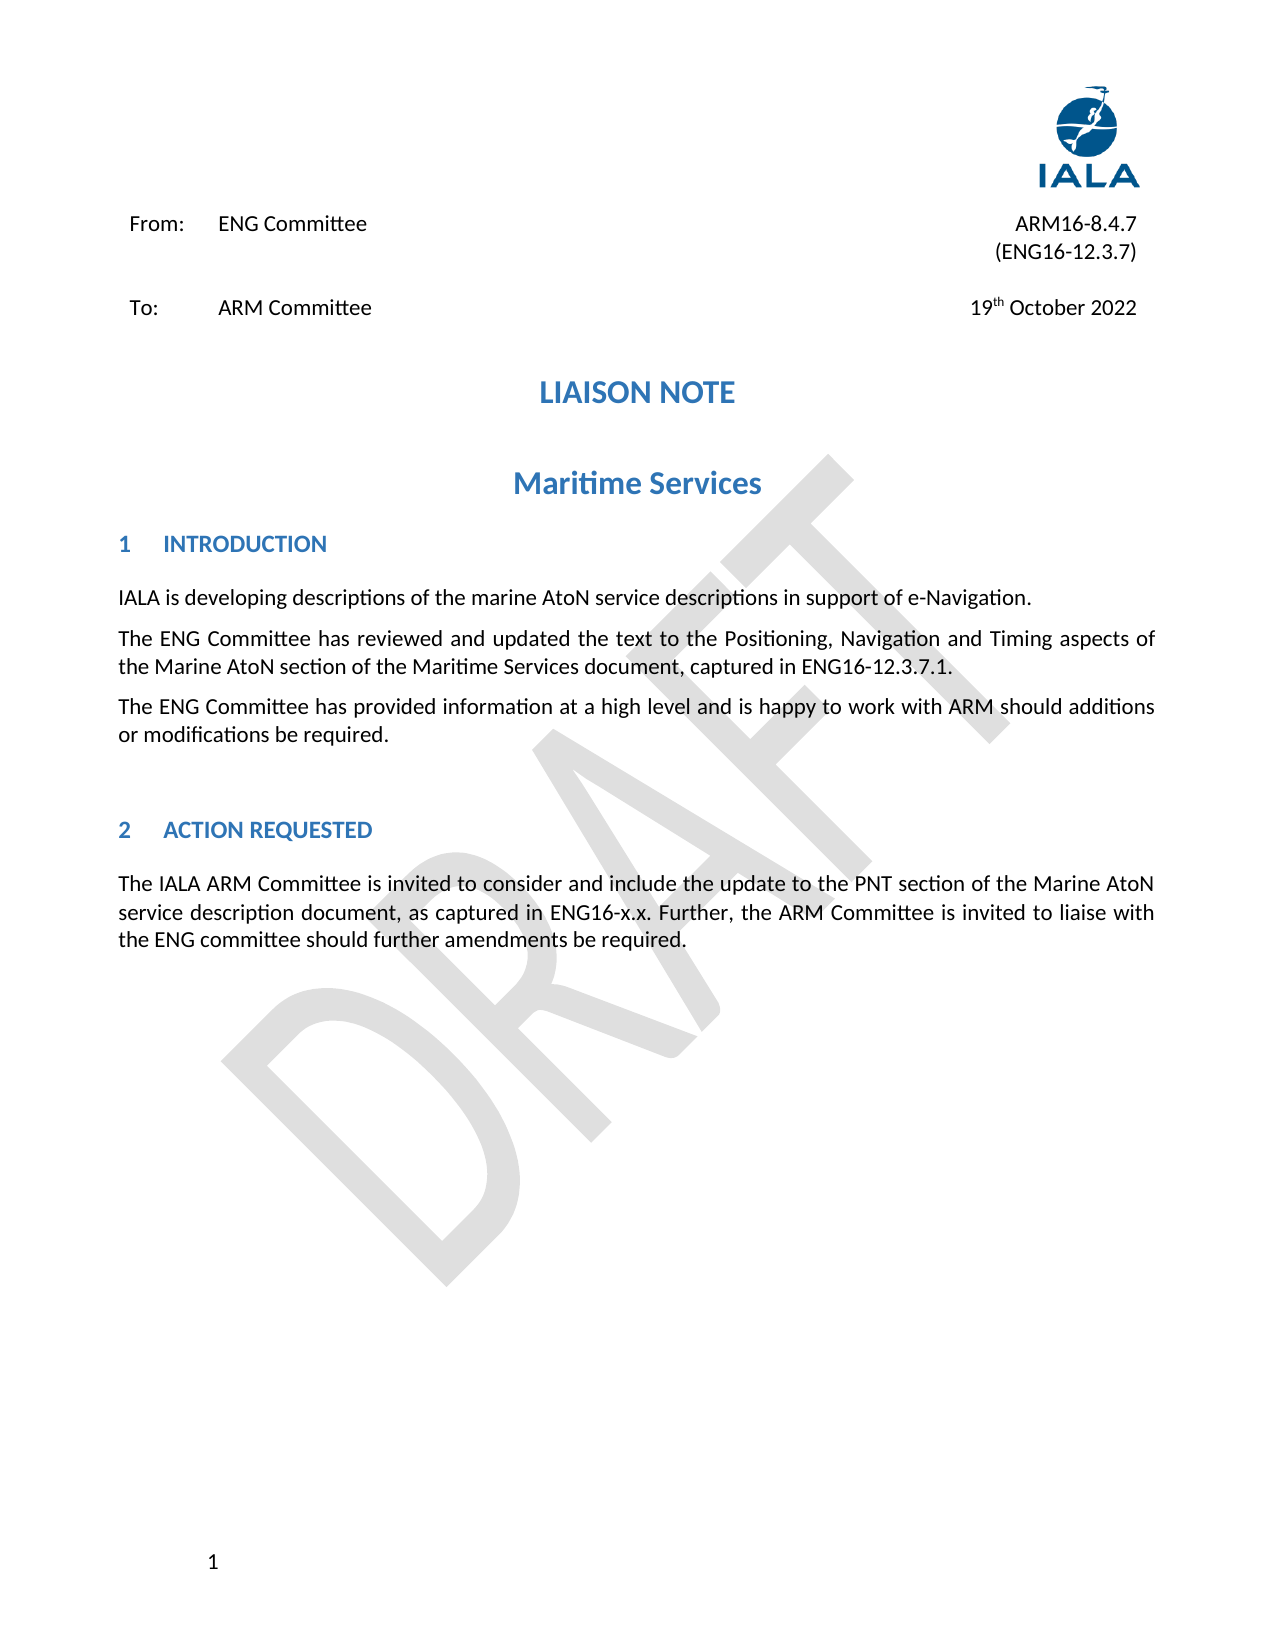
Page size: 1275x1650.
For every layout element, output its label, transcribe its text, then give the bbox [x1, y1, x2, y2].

table_cell 19th October 2022 [579, 294, 1148, 321]
table_header ARM16-8.4.7 (ENG16-12.3.7) [579, 209, 1148, 293]
subtitle ACTION REQUESTED [118, 814, 1157, 844]
table_header From: ENG Committee [118, 209, 579, 293]
text The ENG Committee has provided information at a high level and is happy to work with ARM should additions or modifications be required. [118, 692, 1157, 748]
table_cell To: ARM Committee [118, 294, 579, 321]
text IALA is developing descriptions of the marine AtoN service descriptions in support of e-Navigation. [118, 583, 1157, 611]
title Maritime Services [118, 462, 1157, 503]
subtitle INTRODUCTION [118, 528, 1157, 558]
text The IALA ARM Committee is invited to consider and include the update to the PNT section of the Marine AtoN service description document, as captured in ENG16-x.x. Further, the ARM Committee is invited to liaise with the ENG committee should further amendments be required. [118, 869, 1157, 954]
title LIAISON NOTE [118, 371, 1157, 412]
text The ENG Committee has reviewed and updated the text to the Positioning, Navigation and Timing aspects of the Marine AtoN section of the Maritime Services document, captured in ENG16-12.3.7.1. [118, 624, 1157, 680]
picture [1016, 75, 1157, 210]
